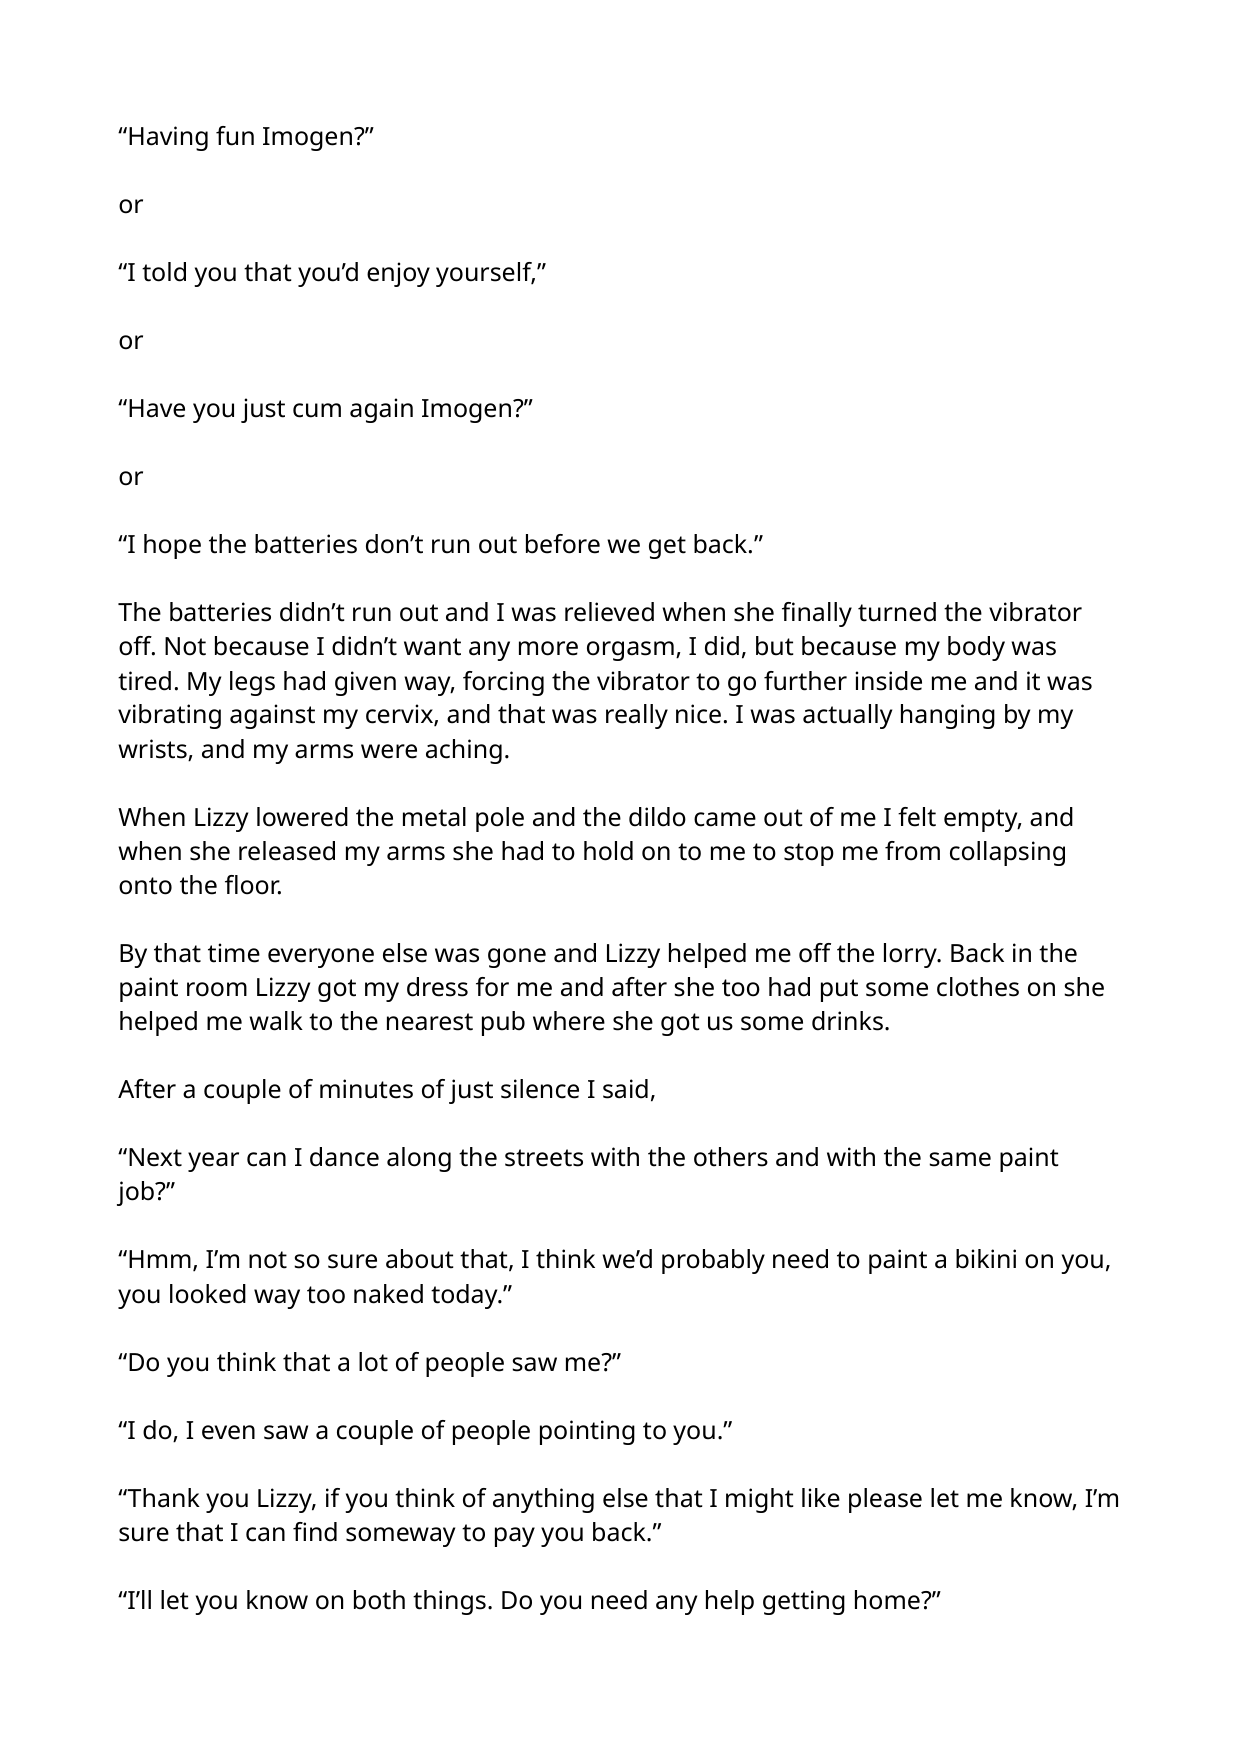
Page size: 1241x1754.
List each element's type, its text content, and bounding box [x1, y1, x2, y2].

text “I told you that you’d enjoy yourself,” [118, 254, 1122, 288]
text “I do, I even saw a couple of people pointing to you.” [118, 1412, 1122, 1447]
text “I hope the batteries don’t run out before we get back.” [118, 527, 1122, 561]
text “Having fun Imogen?” [118, 118, 1122, 152]
text or [118, 322, 1122, 357]
text “Hmm, I’m not so sure about that, I think we’d probably need to paint a bikini on you, you looked way too naked today.” [118, 1242, 1122, 1310]
text The batteries didn’t run out and I was relieved when she finally turned the vibrator off. Not because I didn’t want any more orgasm, I did, but because my body was tired. My legs had given way, forcing the vibrator to go further inside me and it was vibrating against my cervix, and that was really nice. I was actually hanging by my wrists, and my arms were aching. [118, 595, 1122, 765]
text “Have you just cum again Imogen?” [118, 391, 1122, 425]
text or [118, 186, 1122, 220]
text When Lizzy lowered the metal pole and the dildo came out of me I felt empty, and when she released my arms she had to hold on to me to stop me from collapsing onto the floor. [118, 799, 1122, 902]
text “Thank you Lizzy, if you think of anything else that I might like please let me know, I’m sure that I can find someway to pay you back.” [118, 1481, 1122, 1549]
text “Next year can I dance along the streets with the others and with the same paint job?” [118, 1140, 1122, 1208]
text or [118, 459, 1122, 493]
text “I’ll let you know on both things. Do you need any help getting home?” [118, 1583, 1122, 1617]
text After a couple of minutes of just silence I said, [118, 1072, 1122, 1106]
text “Do you think that a lot of people saw me?” [118, 1344, 1122, 1378]
text By that time everyone else was gone and Lizzy helped me off the lorry. Back in the paint room Lizzy got my dress for me and after she too had put some clothes on she helped me walk to the nearest pub where she got us some drinks. [118, 936, 1122, 1038]
